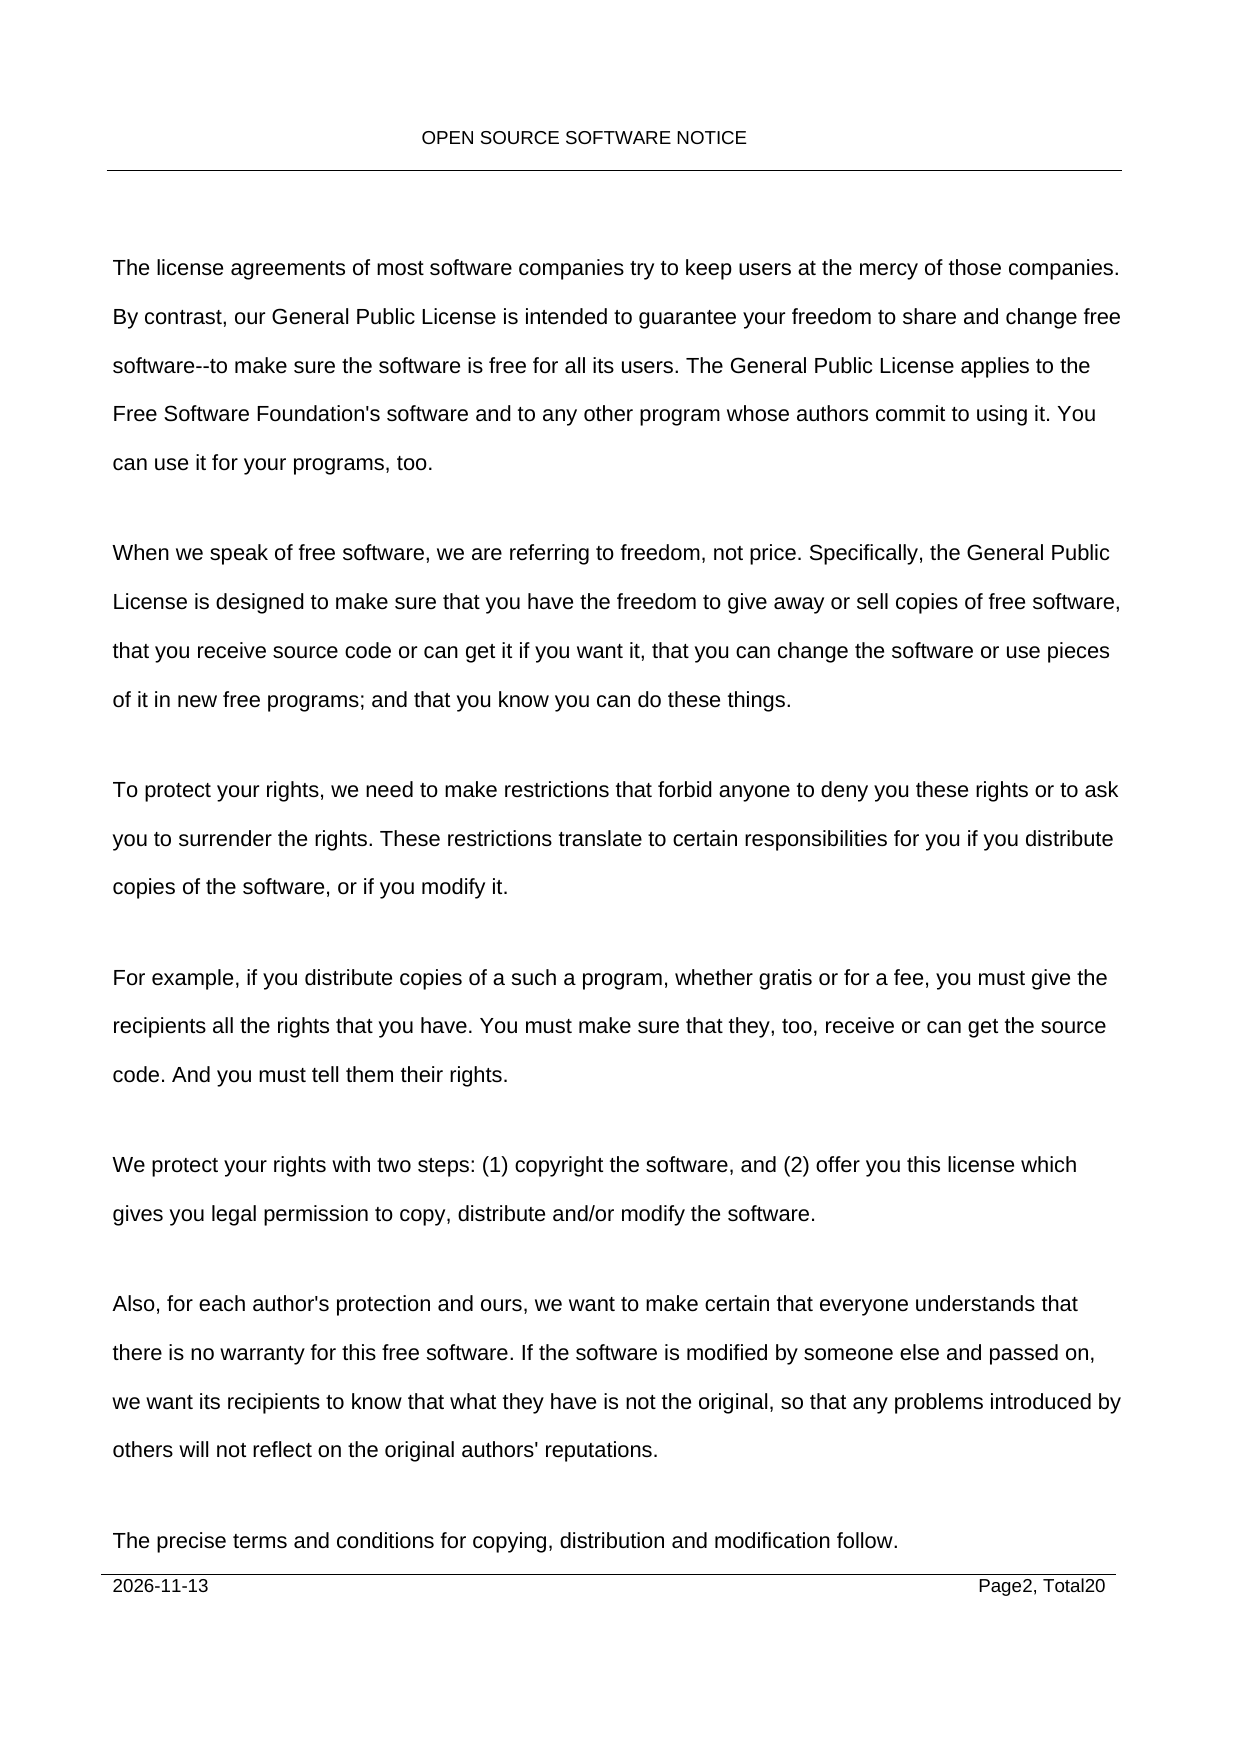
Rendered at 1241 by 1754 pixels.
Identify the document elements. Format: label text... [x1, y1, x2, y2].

text For example, if you distribute copies of a such a program, whether gratis or for a fee, you must give the recipients all the rights that you have. You must make sure that they, too, receive or can get the source code. And you must tell them their rights. [112, 961, 1128, 1091]
text The license agreements of most software companies try to keep users at the mercy of those companies. By contrast, our General Public License is intended to guarantee your freedom to share and change free software--to make sure the software is free for all its users. The General Public License applies to the Free Software Foundation's software and to any other program whose authors commit to using it. You can use it for your programs, too. [112, 251, 1128, 479]
text To protect your rights, we need to make restrictions that forbid anyone to deny you these rights or to ask you to surrender the rights. These restrictions translate to certain responsibilities for you if you distribute copies of the software, or if you modify it. [112, 773, 1128, 903]
text The precise terms and conditions for copying, distribution and modification follow. [112, 1524, 1128, 1556]
text Also, for each author's protection and ours, we want to make certain that everyone understands that there is no warranty for this free software. If the software is modified by someone else and passed on, we want its recipients to know that what they have is not the original, so that any problems introduced by others will not reflect on the original authors' reputations. [112, 1287, 1128, 1466]
text When we speak of free software, we are referring to freedom, not price. Specifically, the General Public License is designed to make sure that you have the freedom to give away or sell copies of free software, that you receive source code or can get it if you want it, that you can change the software or use pieces of it in new free programs; and that you know you can do these things. [112, 537, 1128, 715]
text We protect your rights with two steps: (1) copyright the software, and (2) offer you this license which gives you legal permission to copy, distribute and/or modify the software. [112, 1148, 1128, 1230]
